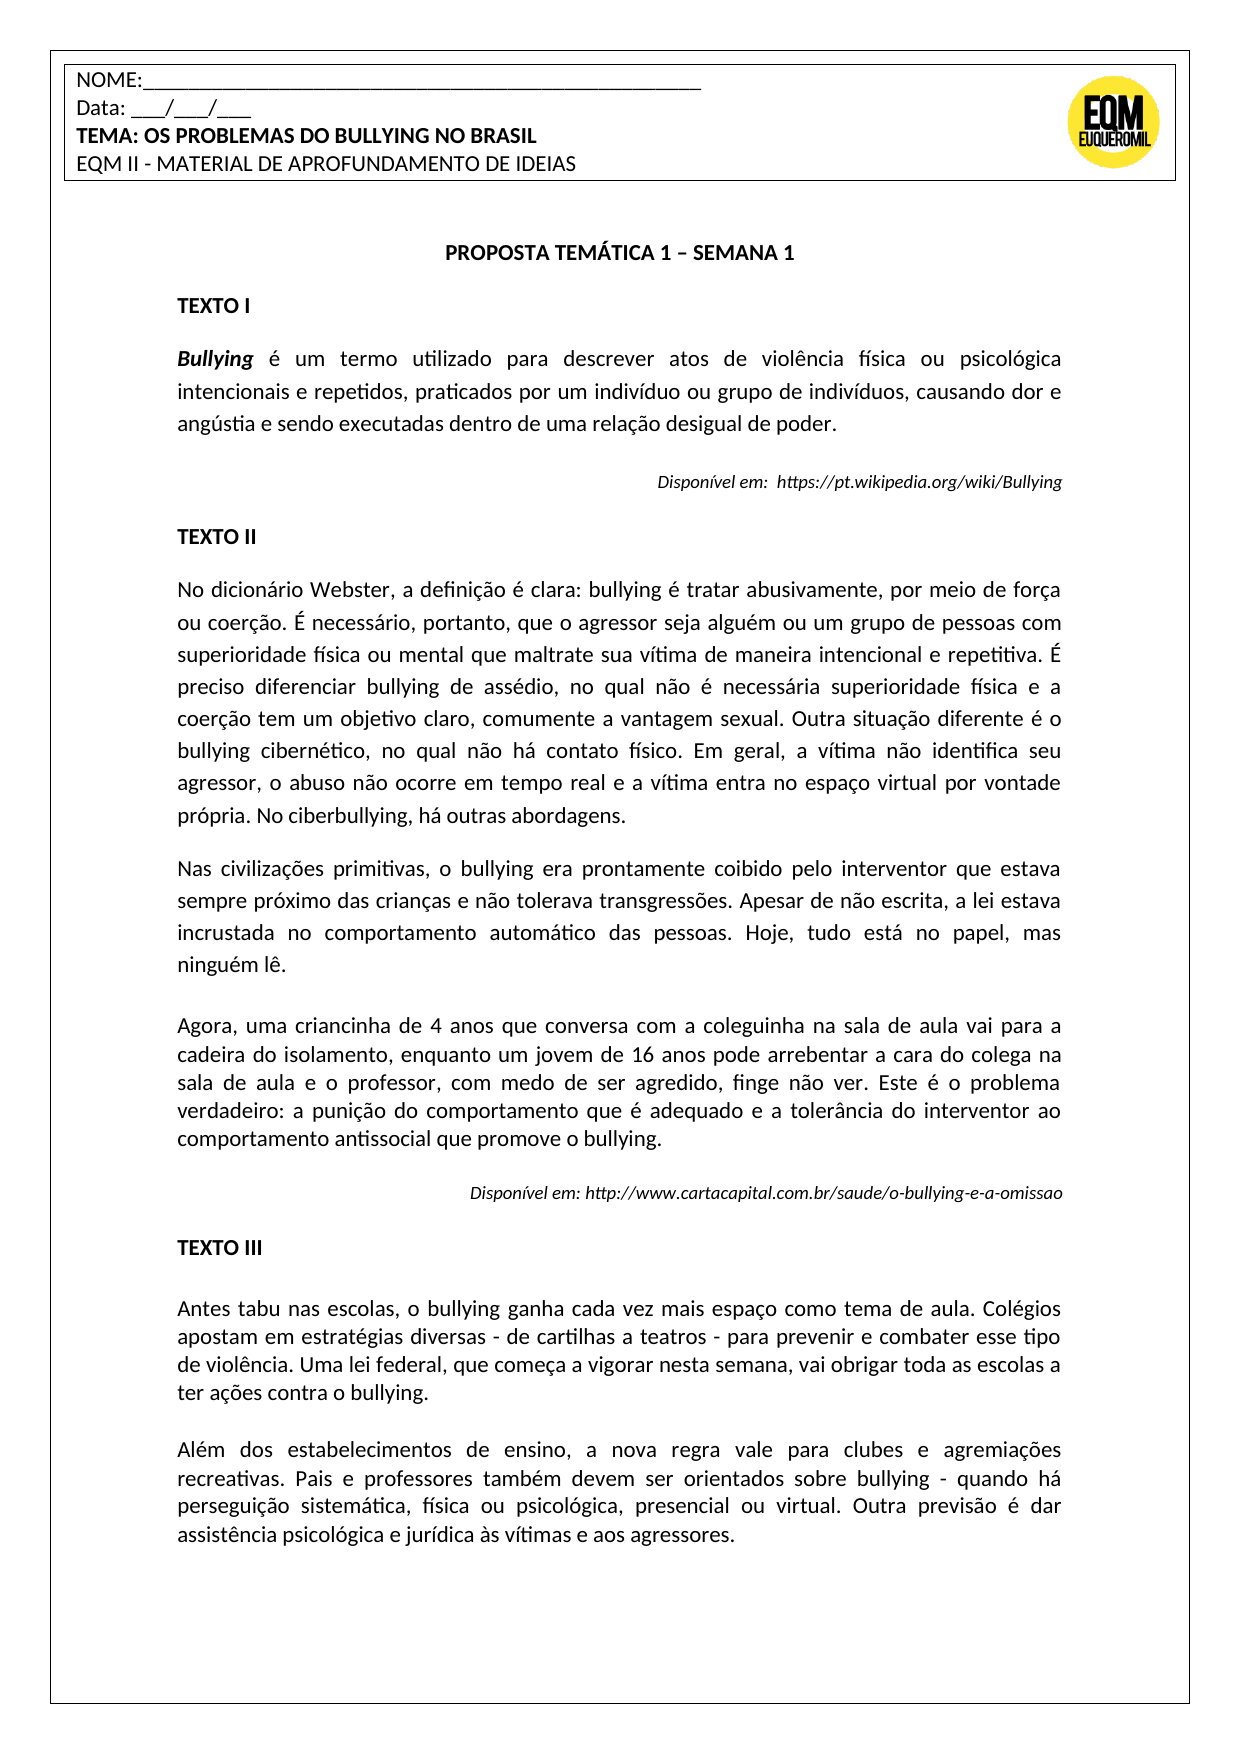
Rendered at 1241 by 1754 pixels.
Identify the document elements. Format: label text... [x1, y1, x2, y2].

text Agora, uma criancinha de 4 anos que conversa com a coleguinha na sala de aula vai para a cadeira do isolamento, enquanto um jovem de 16 anos pode arrebentar a cara do colega na sala de aula e o professor, com medo de ser agredido, finge não ver. Este é o problema verdadeiro: a punição do comportamento que é adequado e a tolerância do interventor ao comportamento antissocial que promove o bullying. [177, 1012, 1063, 1152]
text Bullying é um termo utilizado para descrever atos de violência física ou psicológica intencionais e repetidos, praticados por um indivíduo ou grupo de indivíduos, causando dor e angústia e sendo executadas dentro de uma relação desigual de poder. [177, 344, 1063, 437]
text Disponível em: http://www.cartacapital.com.br/saude/o-bullying-e-a-omissao [177, 1181, 1063, 1204]
text Além dos estabelecimentos de ensino, a nova regra vale para clubes e agremiações recreativas. Pais e professores também devem ser orientados sobre bullying - quando há perseguição sistemática, física ou psicológica, presencial ou virtual. Outra previsão é dar assistência psicológica e jurídica às vítimas e aos agressores. [177, 1436, 1063, 1548]
text No dicionário Webster, a definição é clara: bullying é tratar abusivamente, por meio de força ou coerção. É necessário, portanto, que o agressor seja alguém ou um grupo de pessoas com superioridade física ou mental que maltrate sua vítima de maneira intencional e repetitiva. É preciso diferenciar bullying de assédio, no qual não é necessária superioridade física e a coerção tem um objetivo claro, comumente a vantagem sexual. Outra situação diferente é o bullying cibernético, no qual não há contato físico. Em geral, a vítima não identifica seu agressor, o abuso não ocorre em tempo real e a vítima entra no espaço virtual por vontade própria. No ciberbullying, há outras abordagens. [177, 575, 1063, 829]
subtitle Disponível em: https://pt.wikipedia.org/wiki/Bullying [177, 470, 1063, 493]
text TEXTO II [177, 522, 1063, 550]
text PROPOSTA TEMÁTICA 1 – SEMANA 1 [177, 238, 1063, 267]
text Nas civilizações primitivas, o bullying era prontamente coibido pelo interventor que estava sempre próximo das crianças e não tolerava transgressões. Apesar de não escrita, a lei estava incrustada no comportamento automático das pessoas. Hoje, tudo está no papel, mas ninguém lê. [177, 854, 1063, 978]
text TEXTO I [177, 292, 1063, 319]
text TEXTO III [177, 1233, 1063, 1261]
text Antes tabu nas escolas, o bullying ganha cada vez mais espaço como tema de aula. Colégios apostam em estratégias diversas - de cartilhas a teatros - para prevenir e combater esse tipo de violência. Uma lei federal, que começa a vigorar nesta semana, vai obrigar toda as escolas a ter ações contra o bullying. [177, 1294, 1063, 1406]
picture [1062, 70, 1163, 171]
table_header NOME:_________________________________________________ Data: ___/___/___ TEMA: OS PROBLEMAS DO BULLYING NO BRASIL EQM II - MATERIAL DE APROFUNDAMENTO DE IDEIAS [65, 65, 1175, 180]
